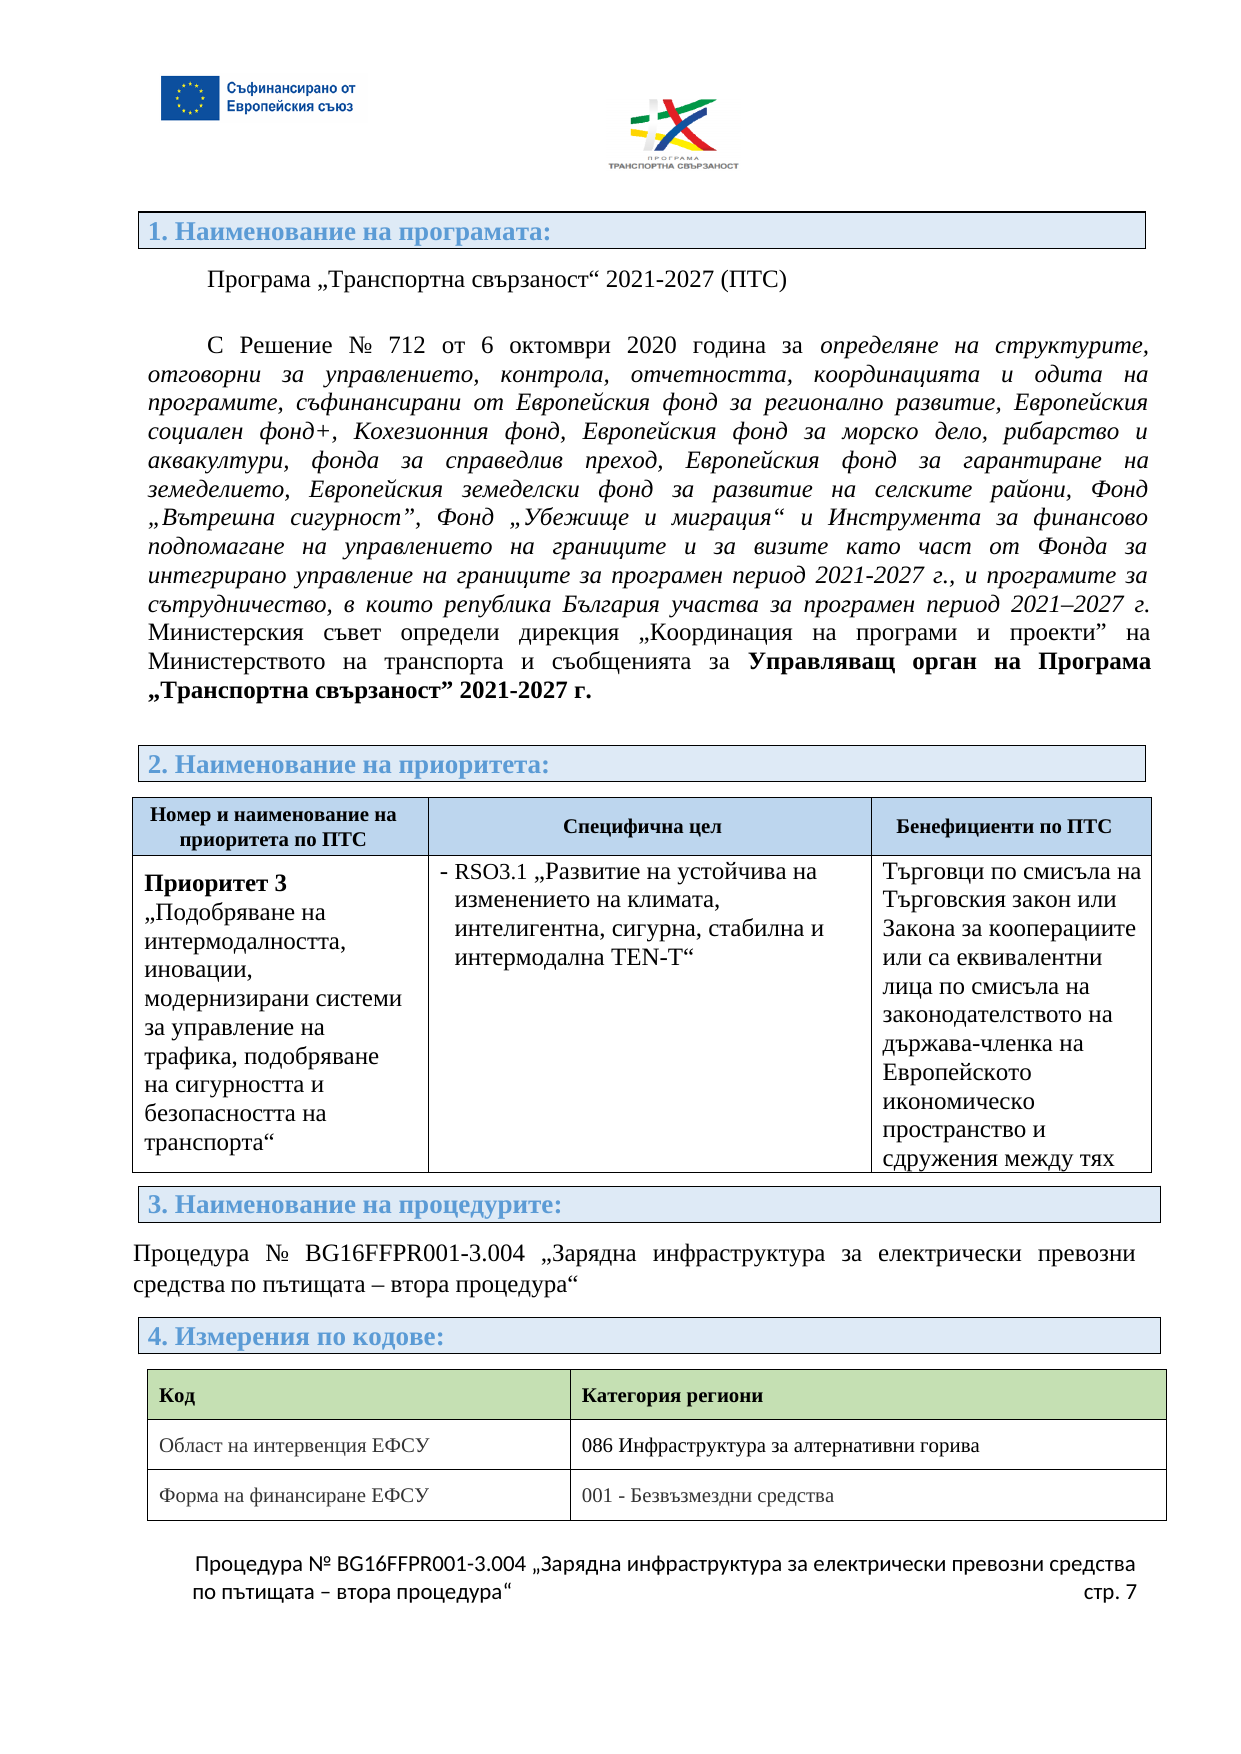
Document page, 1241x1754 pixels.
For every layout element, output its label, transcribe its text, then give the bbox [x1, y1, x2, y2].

list Програма „Транспортна свързаност“ 2021-2027 (ПТС) [148, 264, 1137, 292]
text С Решение № 712 от 6 октомври 2020 година за определяне на структурите, отговорни за управлението, контрола, отчетността, координацията и одита на програмите, съфинансирани от Европейския фонд за регионално развитие, Европейския социален фонд+, Кохезионния фонд, Европейския фонд за морско дело, рибарство и аквакултури, фонда за справедлив преход, Европейския фонд за гарантиране на земеделието, Европейския земеделски фонд за развитие на селските райони, Фонд „Вътрешна сигурност”, Фонд „Убежище и миграция“ и Инструмента за финансово подпомагане на управлението на границите и за визите като част от Фонда за интегрирано управление на границите за програмен период 2021-2027 г., и програмите за сътрудничество, в които република България участва за програмен период 2021–2027 г. Министерския съвет определи дирекция „Координация на програми и проекти” на Министерството на транспорта и съобщенията за Управляващ орган на Програма „Транспортна свързаност” 2021-2027 г. [148, 330, 1152, 704]
table_header Специфична цел [429, 798, 871, 855]
subtitle 4. Измерения по кодове: [139, 1318, 1160, 1353]
table_cell Форма на финансиране ЕФСУ [148, 1470, 570, 1519]
table_cell Търговци по смисъла на Търговския закон или Закона за кооперациите или са еквивалентни лица по смисъла на законодателството на държава-членка на Европейското икономическо пространство и сдружения между тях [872, 856, 1151, 1172]
subtitle 3. Наименование на процедурите: [139, 1187, 1160, 1222]
table_header Код [148, 1370, 570, 1419]
table_header Категория региони [571, 1370, 1166, 1419]
subtitle 1. Наименование на програмата: [139, 213, 1145, 248]
table_cell Приоритет 3 „Подобряване на интермодалността, иновации, модернизирани системи за управление на трафика, подобряване на сигурността и безопасността на транспорта“ [133, 856, 428, 1172]
subtitle 2. Наименование на приоритета: [139, 746, 1145, 781]
table_header Номер и наименование на приоритета по ПТС [133, 798, 428, 855]
table_cell 086 Инфраструктура за алтернативни горива [571, 1420, 1166, 1469]
table_cell 001 - Безвъзмездни средства [571, 1470, 1166, 1519]
picture [158, 73, 368, 123]
table_header Бенефициенти по ПТС [872, 798, 1151, 855]
list Процедура № BG16FFPR001-3.004 „Зарядна инфраструктура за електрически превозни средства по пътищата – втора процедура“ [133, 1238, 1137, 1298]
table_cell RSO3.1 „Развитие на устойчива на изменението на климата, интелигентна, сигурна, стабилна и интермодална TEN-T“ [429, 856, 871, 1172]
table_cell Област на интервенция ЕФСУ [148, 1420, 570, 1469]
